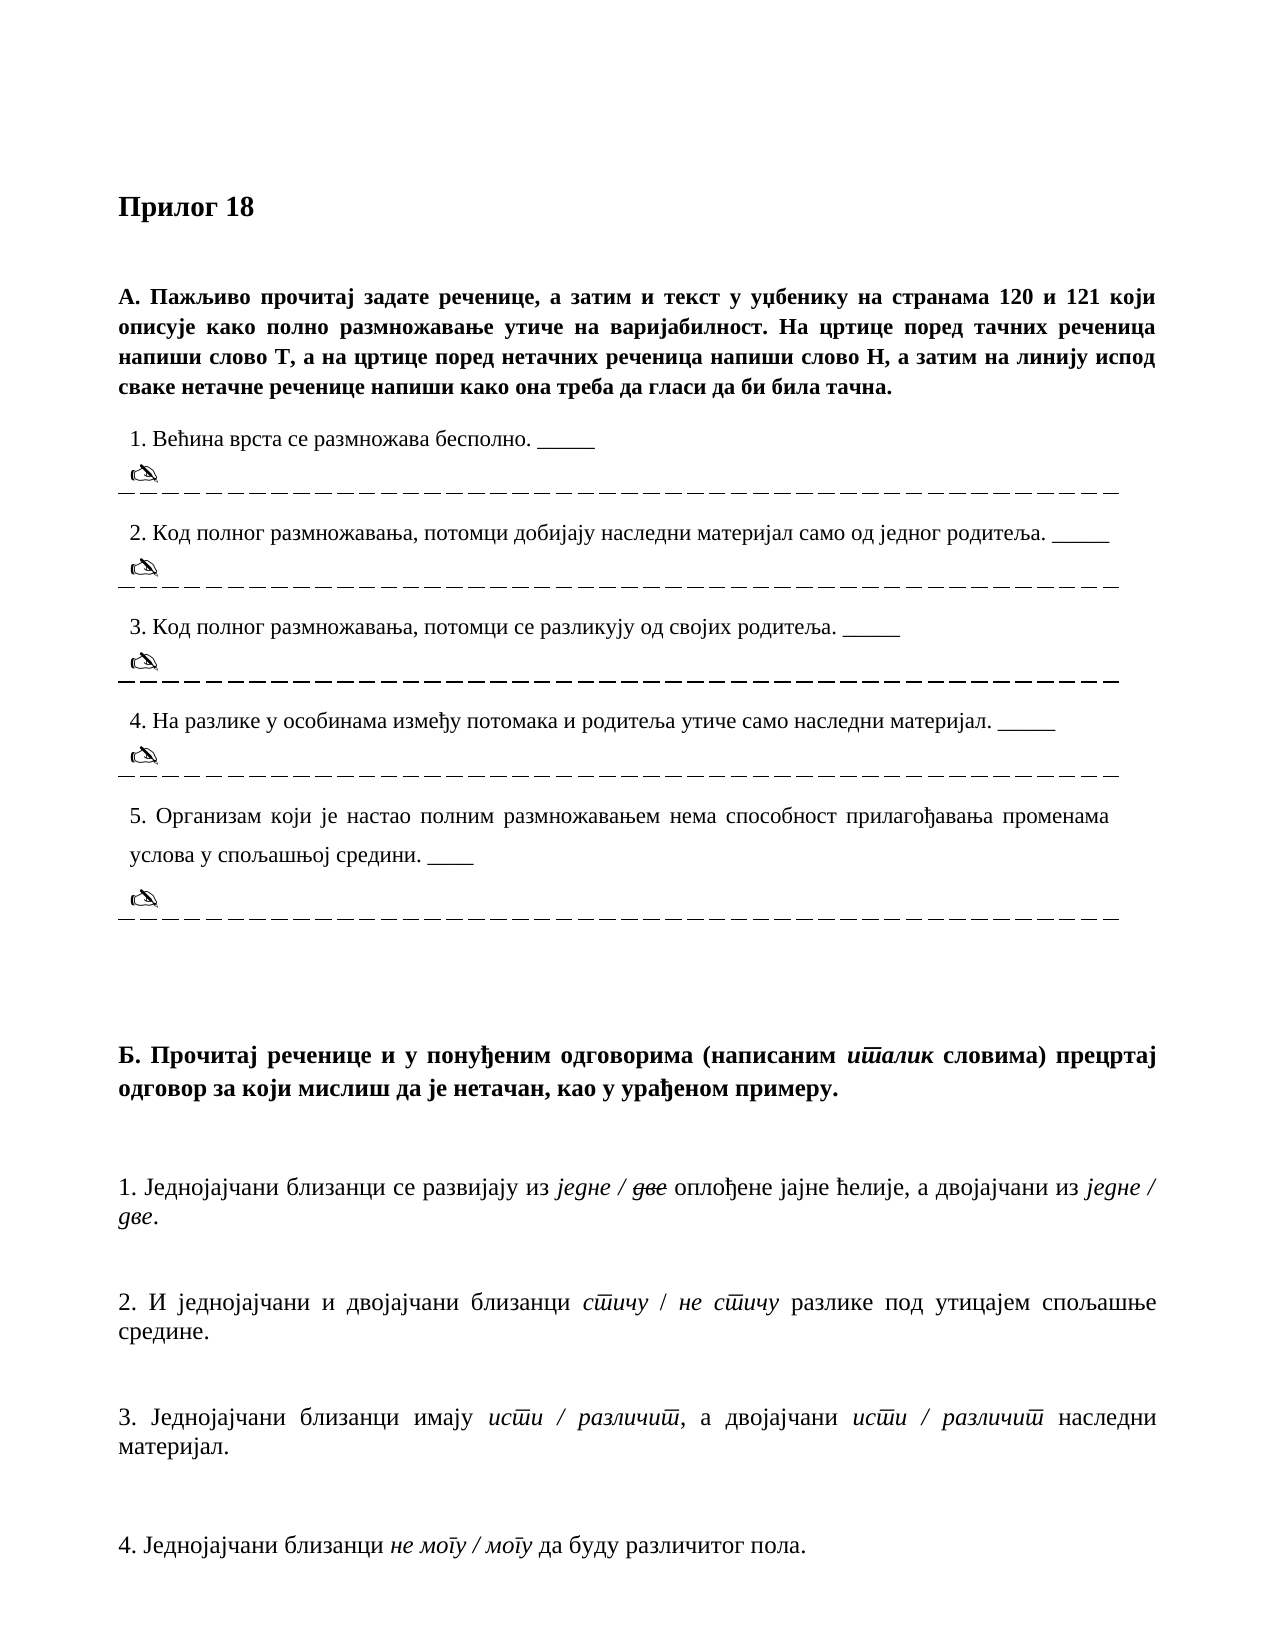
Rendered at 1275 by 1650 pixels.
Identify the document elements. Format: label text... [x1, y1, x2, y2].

table_header 1. Већина врста се размножава бесполно. _____ 🖎 [118, 420, 1122, 493]
text 3. Једнојајчани близанци имају исти / различит, а двојајчани исти / различит наследни материјал. [118, 1402, 1157, 1459]
text Прилог 18 [118, 189, 1157, 223]
text 1. Једнојајчани близанци се развијају из једне / две оплођене јајне ћелије, а двојајчани из једне / две. [118, 1172, 1157, 1229]
table_cell 4. На разлике у особинама између потомака и родитеља утиче само наследни материјал. _____ 🖎 [118, 681, 1122, 776]
table_cell 5. Организам који је настао полним размножавањем нема способност прилагођавања променама услова у спољашњој средини. ____ 🖎 [118, 776, 1122, 918]
table_cell 2. Код полног размножавања, потомци добијају наследни материјал само од једног родитеља. _____ 🖎 [118, 493, 1122, 587]
text 2. И једнојајчани и двојајчани близанци стичу / не стичу разлике под утицајем спољашње средине. [118, 1287, 1157, 1344]
text 4. Једнојајчани близанци не могу / могу да буду различитог пола. [118, 1530, 1157, 1559]
text А. Пажљиво прочитај задате реченице, а затим и текст у уџбенику на странама 120 и 121 који описује како полно размножавање утиче на варијабилност. На цртице поред тачних реченица напиши слово Т, а на цртице поред нетачних реченица напиши слово Н, а затим на линију испод сваке нетачне реченице напиши како она треба да гласи да би била тачна. [118, 283, 1157, 400]
table_cell 3. Код полног размножавања, потомци се разликују од својих родитеља. _____ 🖎 [118, 587, 1122, 681]
text Б. Прочитај реченице и у понуђеним одговорима (написаним италик словима) прецртај одговор за који мислиш да је нетачан, као у урађеном примеру. [118, 1040, 1157, 1101]
